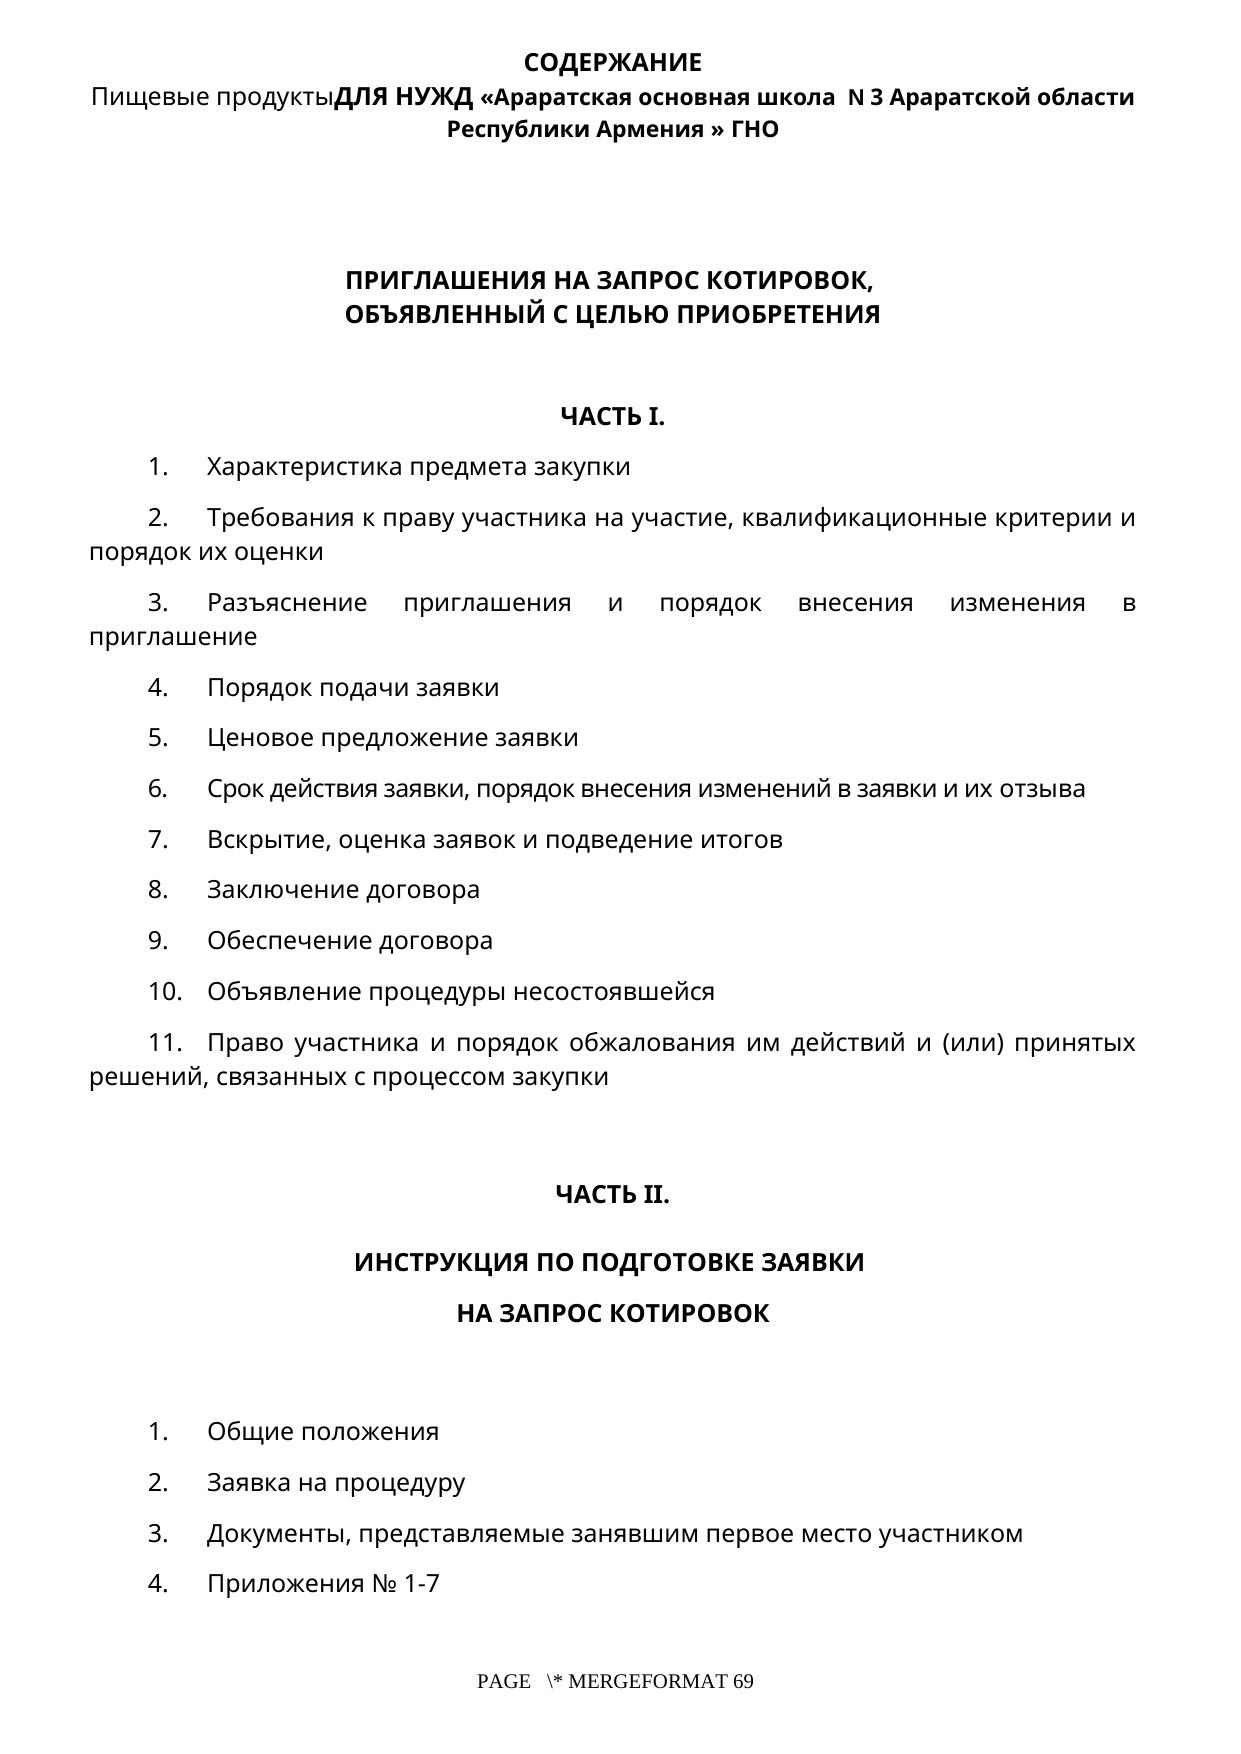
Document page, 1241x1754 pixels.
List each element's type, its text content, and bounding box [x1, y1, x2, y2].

text 6. Срок действия заявки, порядок внесения изменений в заявки и их отзыва [89, 771, 1137, 805]
text 5. Ценовое предложение заявки [89, 720, 1137, 754]
text 1. Общие положения [89, 1414, 1137, 1448]
text 11. Право участника и порядок обжалования им действий и (или) принятых решений, связанных с процессом закупки [89, 1024, 1137, 1092]
text 4. Порядок подачи заявки [89, 669, 1137, 703]
text ЧАСТЬ II. [89, 1177, 1137, 1211]
text 8. Заключение договора [89, 872, 1137, 906]
text 7. Вскрытие, оценка заявок и подведение итогов [89, 821, 1137, 855]
text 10. Объявление процедуры несостоявшейся [89, 973, 1137, 1008]
text ЧАСТЬ I. [89, 398, 1137, 432]
text 2. Заявка на процедуру [89, 1465, 1137, 1499]
text 9. Обеспечение договора [89, 923, 1137, 957]
text 3. Документы, представляемые занявшим первое место участником [89, 1515, 1137, 1549]
text Пищевые продуктыДЛЯ НУЖД «Араратская основная школа N 3 Араратской области Республики Армения » ГНО [89, 78, 1137, 144]
text ПРИГЛАШЕНИЯ НА ЗАПРОС КОТИРОВОК, ОБЪЯВЛЕННЫЙ С ЦЕЛЬЮ ПРИОБРЕТЕНИЯ [89, 263, 1137, 331]
text 1. Характеристика предмета закупки [89, 449, 1137, 483]
text 3. Разъяснение приглашения и порядок внесения изменения в приглашение [89, 584, 1137, 652]
text СОДЕРЖАНИЕ [89, 44, 1137, 78]
text 2. Требования к праву участника на участие, квалификационные критерии и порядок их оценки [89, 499, 1137, 568]
text 4. Приложения № 1-7 [89, 1566, 1137, 1600]
text ИНСТРУКЦИЯ ПО ПОДГОТОВКЕ ЗАЯВКИ НА ЗАПРОС КОТИРОВОК [89, 1244, 1137, 1329]
